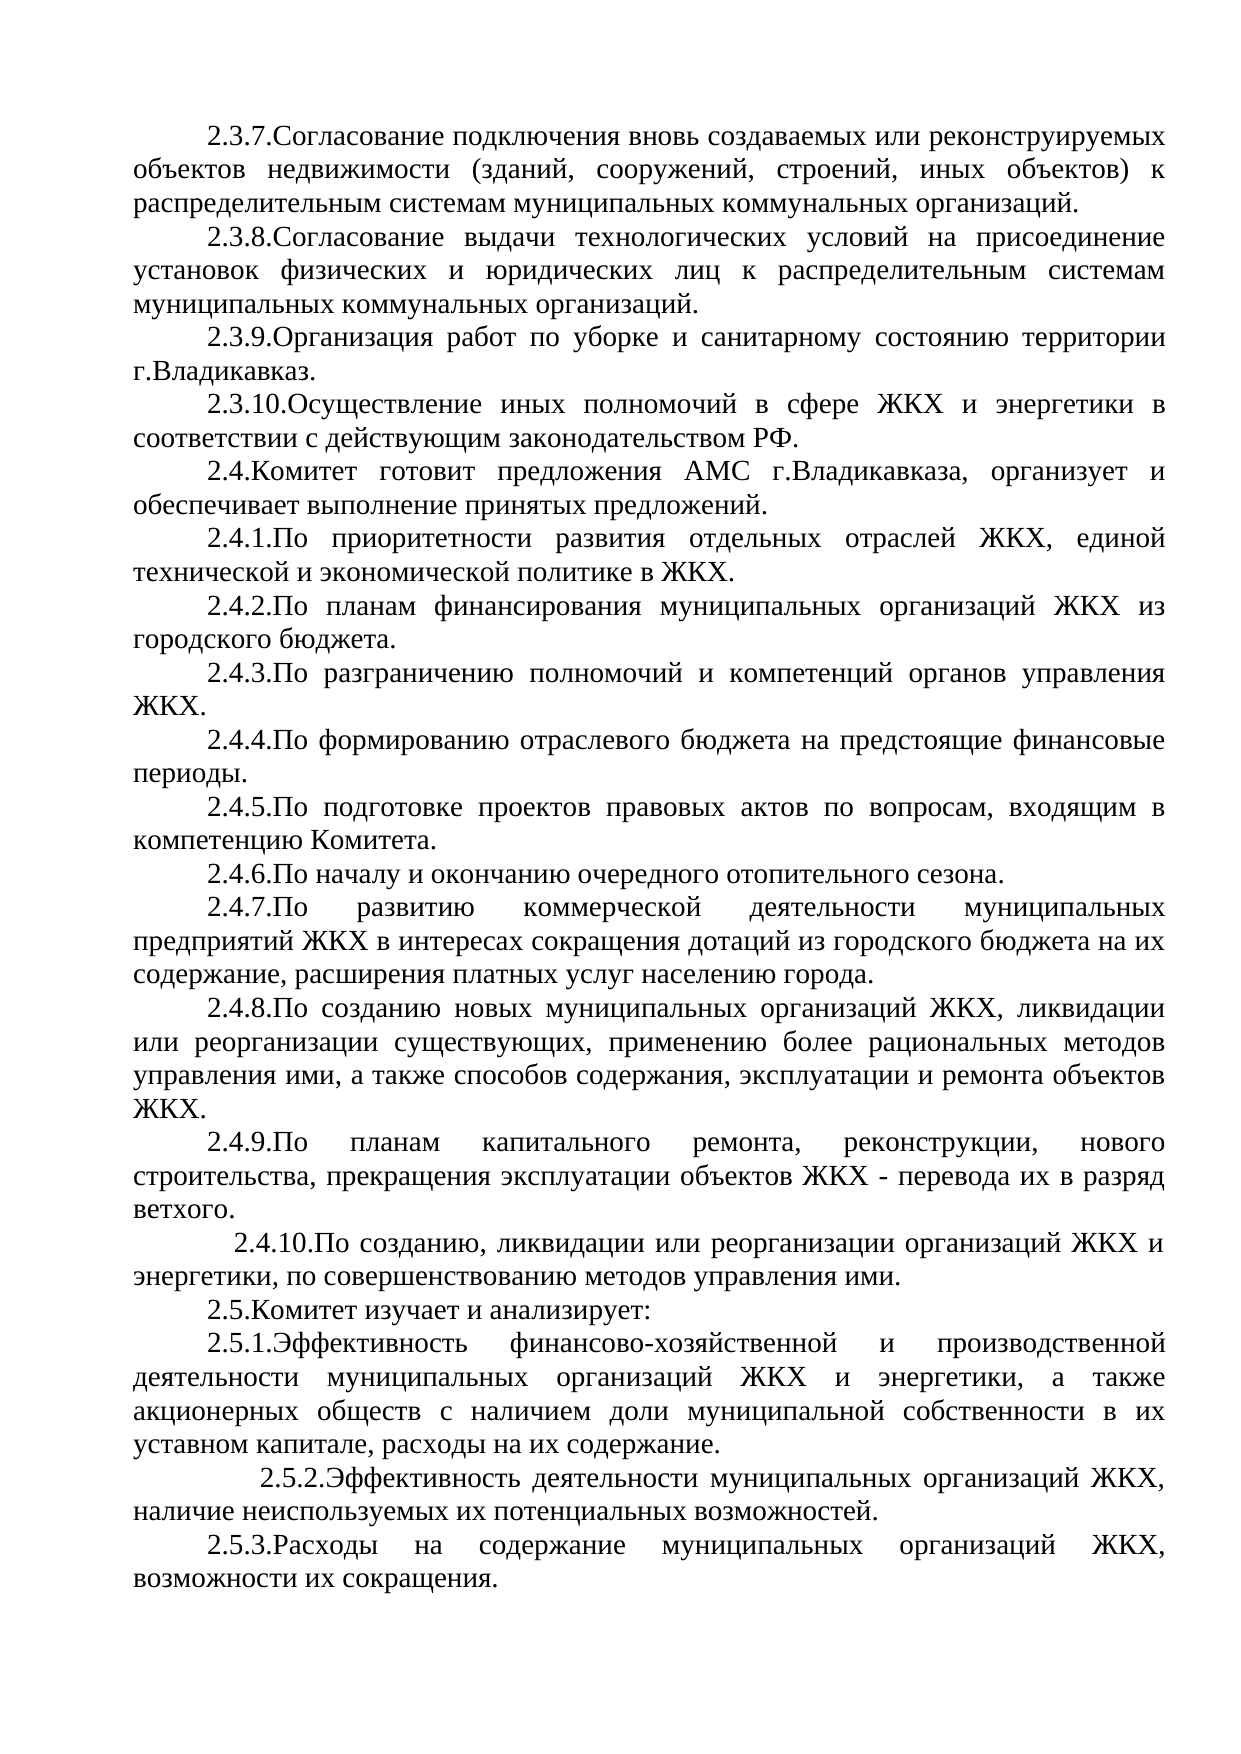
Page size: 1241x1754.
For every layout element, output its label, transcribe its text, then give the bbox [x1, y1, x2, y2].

text 2.5.2.Эффективность деятельности муниципальных организаций ЖКХ, наличие неиспользуемых их потенциальных возможностей. [133, 1460, 1166, 1527]
text 2.4.Комитет готовит предложения АМС г.Владикавказа, организует и обеспечивает выполнение принятых предложений. [133, 453, 1166, 521]
text 2.5.Комитет изучает и анализирует: [133, 1292, 1166, 1326]
text 2.4.9.По планам капитального ремонта, реконструкции, нового строительства, прекращения эксплуатации объектов ЖКХ - перевода их в разряд ветхого. [133, 1124, 1166, 1225]
text 2.4.10.По созданию, ликвидации или реорганизации организаций ЖКХ и энергетики, по совершенствованию методов управления ими. [133, 1225, 1166, 1292]
text 2.5.1.Эффективность финансово-хозяйственной и производственной деятельности муниципальных организаций ЖКХ и энергетики, а также акционерных обществ с наличием доли муниципальной собственности в их уставном капитале, расходы на их содержание. [133, 1326, 1166, 1460]
text 2.3.8.Согласование выдачи технологических условий на присоединение установок физических и юридических лиц к распределительным системам муниципальных коммунальных организаций. [133, 219, 1166, 319]
text 2.4.8.По созданию новых муниципальных организаций ЖКХ, ликвидации или реорганизации существующих, применению более рациональных методов управления ими, а также способов содержания, эксплуатации и ремонта объектов ЖКХ. [133, 990, 1166, 1124]
text 2.3.9.Организация работ по уборке и санитарному состоянию территории г.Владикавказ. [133, 319, 1166, 386]
text 2.3.10.Осуществление иных полномочий в сфере ЖКХ и энергетики в соответствии с действующим законодательством РФ. [133, 386, 1166, 453]
text 2.4.3.По разграничению полномочий и компетенций органов управления ЖКХ. [133, 655, 1166, 722]
text 2.4.6.По началу и окончанию очередного отопительного сезона. [133, 856, 1166, 889]
text 2.4.4.По формированию отраслевого бюджета на предстоящие финансовые периоды. [133, 722, 1166, 789]
text 2.3.7.Согласование подключения вновь создаваемых или реконструируемых объектов недвижимости (зданий, сооружений, строений, иных объектов) к распределительным системам муниципальных коммунальных организаций. [133, 118, 1166, 219]
text 2.4.1.По приоритетности развития отдельных отраслей ЖКХ, единой технической и экономической политике в ЖКХ. [133, 521, 1166, 588]
text 2.4.5.По подготовке проектов правовых актов по вопросам, входящим в компетенцию Комитета. [133, 789, 1166, 856]
text 2.4.7.По развитию коммерческой деятельности муниципальных предприятий ЖКХ в интересах сокращения дотаций из городского бюджета на их содержание, расширения платных услуг населению города. [133, 889, 1166, 990]
text 2.4.2.По планам финансирования муниципальных организаций ЖКХ из городского бюджета. [133, 588, 1166, 655]
text 2.5.3.Расходы на содержание муниципальных организаций ЖКХ, возможности их сокращения. [133, 1527, 1166, 1594]
